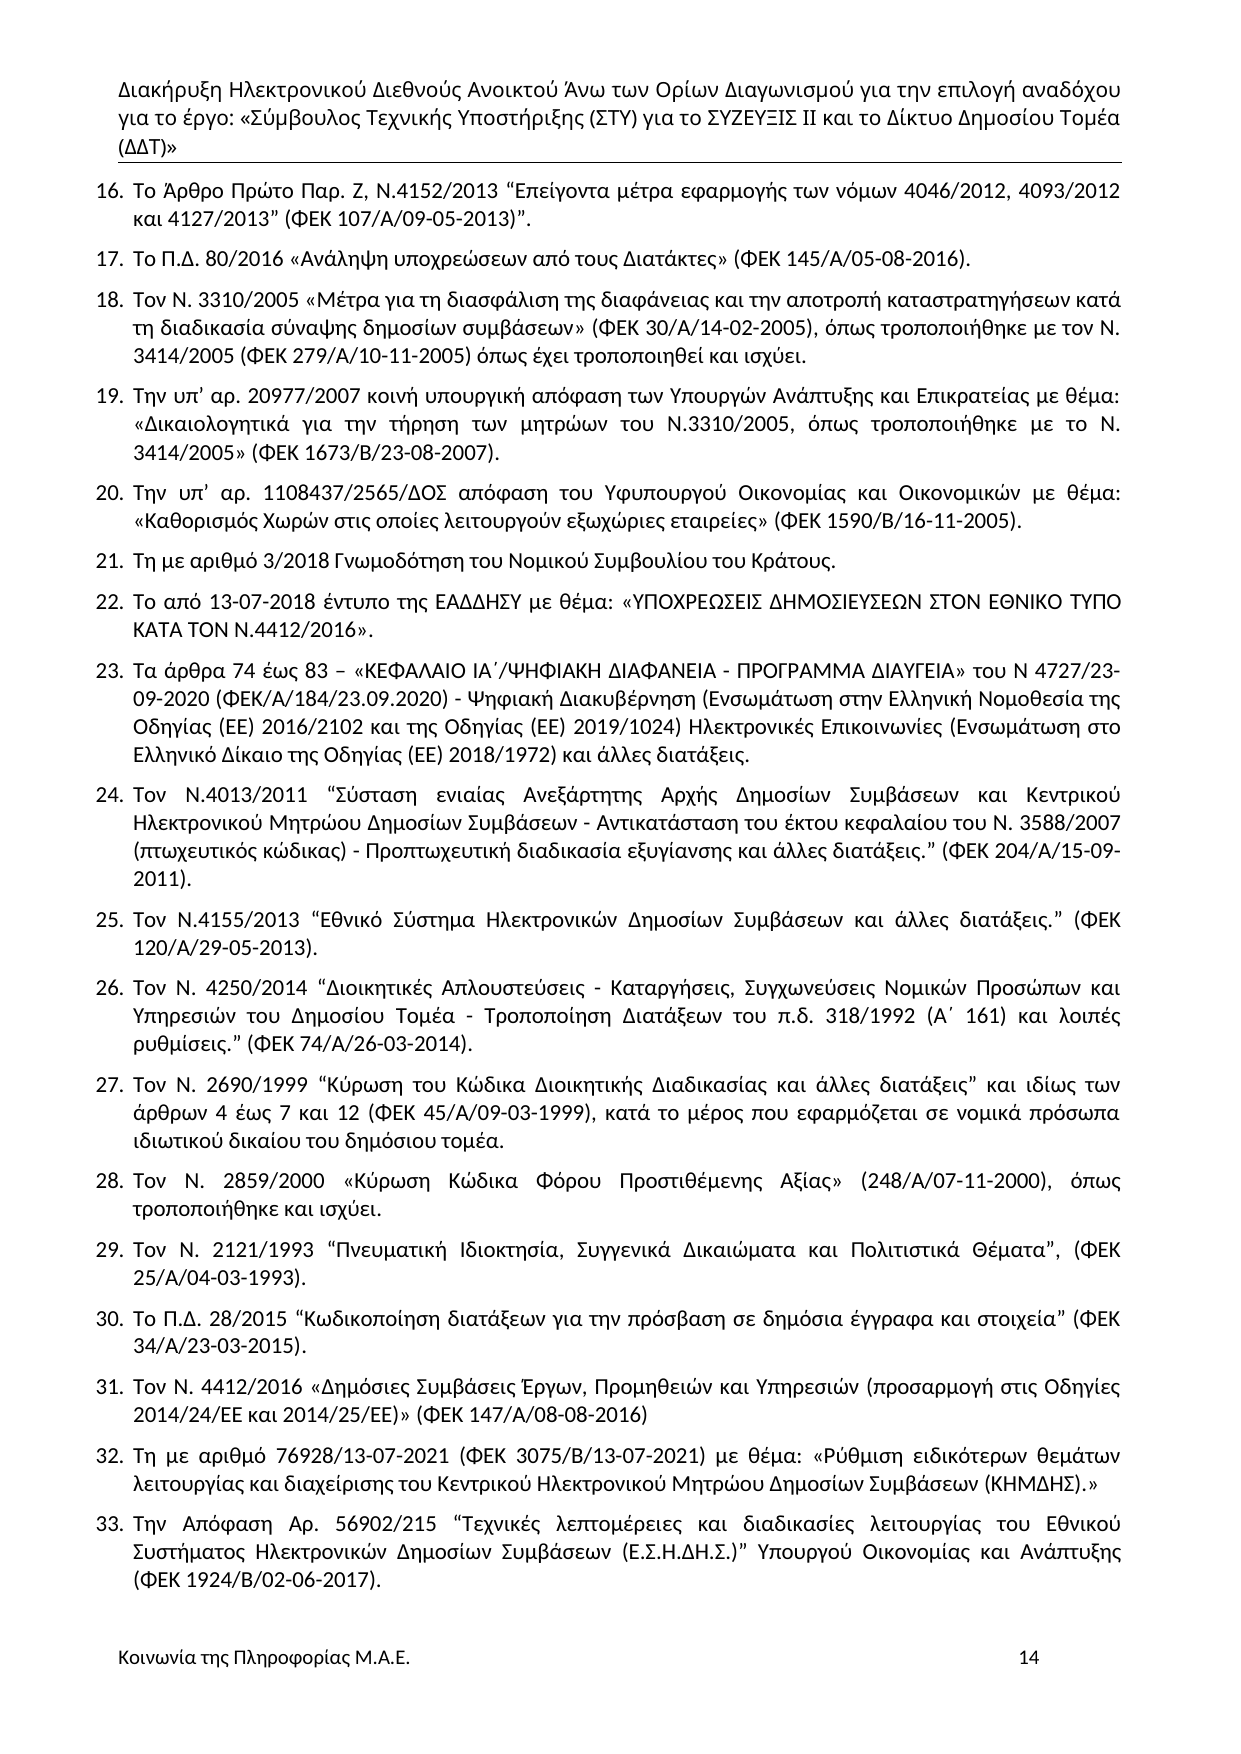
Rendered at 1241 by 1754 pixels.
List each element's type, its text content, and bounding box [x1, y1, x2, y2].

list Το Π.Δ. 28/2015 “Κωδικοποίηση διατάξεων για την πρόσβαση σε δημόσια έγγραφα και στοιχεία” (ΦΕΚ 34/Α/23-03-2015). [95, 1304, 1122, 1360]
list Το Άρθρο Πρώτο Παρ. Ζ, Ν.4152/2013 “Επείγοντα μέτρα εφαρμογής των νόμων 4046/2012, 4093/2012 και 4127/2013” (ΦΕΚ 107/Α/09-05-2013)”. [95, 176, 1122, 232]
list Το Π.Δ. 80/2016 «Ανάληψη υποχρεώσεων από τους Διατάκτες» (ΦΕΚ 145/Α/05-08-2016). [95, 244, 1122, 272]
list Τον Ν. 2121/1993 “Πνευματική Ιδιοκτησία, Συγγενικά Δικαιώματα και Πολιτιστικά Θέματα”, (ΦΕΚ 25/Α/04-03-1993). [95, 1235, 1122, 1291]
list Τον Ν. 4412/2016 «Δημόσιες Συμβάσεις Έργων, Προμηθειών και Υπηρεσιών (προσαρμογή στις Οδηγίες 2014/24/ΕΕ και 2014/25/ΕΕ)» (ΦΕΚ 147/Α/08-08-2016) [95, 1372, 1122, 1428]
list Τα άρθρα 74 έως 83 – «ΚΕΦΑΛΑΙΟ ΙΑ΄/ΨΗΦΙΑΚΗ ΔΙΑΦΑΝΕΙΑ - ΠΡΟΓΡΑΜΜΑ ΔΙΑΥΓΕΙΑ» του Ν 4727/23-09-2020 (ΦΕΚ/Α/184/23.09.2020) - Ψηφιακή Διακυβέρνηση (Ενσωμάτωση στην Ελληνική Νομοθεσία της Οδηγίας (ΕΕ) 2016/2102 και της Οδηγίας (ΕΕ) 2019/1024) Ηλεκτρονικές Επικοινωνίες (Ενσωμάτωση στο Ελληνικό Δίκαιο της Οδηγίας (ΕΕ) 2018/1972) και άλλες διατάξεις. [95, 656, 1122, 768]
list Τον Ν. 2859/2000 «Κύρωση Κώδικα Φόρου Προστιθέμενης Αξίας» (248/Α/07-11-2000), όπως τροποποιήθηκε και ισχύει. [95, 1167, 1122, 1223]
list Τον Ν. 4250/2014 “Διοικητικές Απλουστεύσεις - Καταργήσεις, Συγχωνεύσεις Νομικών Προσώπων και Υπηρεσιών του Δημοσίου Τομέα - Τροποποίηση Διατάξεων του π.δ. 318/1992 (Α΄ 161) και λοιπές ρυθμίσεις.” (ΦΕΚ 74/Α/26-03-2014). [95, 973, 1122, 1057]
list Τον Ν. 3310/2005 «Μέτρα για τη διασφάλιση της διαφάνειας και την αποτροπή καταστρατηγήσεων κατά τη διαδικασία σύναψης δημοσίων συμβάσεων» (ΦΕΚ 30/Α/14-02-2005), όπως τροποποιήθηκε με τον Ν. 3414/2005 (ΦΕΚ 279/Α/10-11-2005) όπως έχει τροποποιηθεί και ισχύει. [95, 285, 1122, 369]
list Το από 13-07-2018 έντυπο της ΕΑΔΔΗΣΥ με θέμα: «ΥΠΟΧΡΕΩΣΕΙΣ ΔΗΜΟΣΙΕΥΣΕΩΝ ΣΤΟΝ ΕΘΝΙΚΟ ΤΥΠΟ ΚΑΤΑ ΤΟΝ Ν.4412/2016». [95, 587, 1122, 643]
list Τη με αριθμό 76928/13-07-2021 (ΦΕΚ 3075/Β/13-07-2021) με θέμα: «Ρύθμιση ειδικότερων θεμάτων λειτουργίας και διαχείρισης του Κεντρικού Ηλεκτρονικού Μητρώου Δημοσίων Συμβάσεων (ΚΗΜΔΗΣ).» [95, 1441, 1122, 1497]
list Τον Ν.4155/2013 “Εθνικό Σύστημα Ηλεκτρονικών Δημοσίων Συμβάσεων και άλλες διατάξεις.” (ΦΕΚ 120/Α/29-05-2013). [95, 905, 1122, 961]
list Την υπ’ αρ. 20977/2007 κοινή υπουργική απόφαση των Υπουργών Ανάπτυξης και Επικρατείας με θέμα: «Δικαιολογητικά για την τήρηση των μητρώων του Ν.3310/2005, όπως τροποποιήθηκε με το Ν. 3414/2005» (ΦΕΚ 1673/B/23-08-2007). [95, 382, 1122, 466]
list Την Απόφαση Αρ. 56902/215 “Τεχνικές λεπτομέρειες και διαδικασίες λειτουργίας του Εθνικού Συστήματος Ηλεκτρονικών Δημοσίων Συμβάσεων (Ε.Σ.Η.ΔΗ.Σ.)” Υπουργού Οικονομίας και Ανάπτυξης (ΦΕΚ 1924/Β/02-06-2017). [95, 1509, 1122, 1593]
list Τη με αριθμό 3/2018 Γνωμοδότηση του Νομικού Συμβουλίου του Κράτους. [95, 547, 1122, 575]
list Τον Ν. 2690/1999 “Κύρωση του Κώδικα Διοικητικής Διαδικασίας και άλλες διατάξεις” και ιδίως των άρθρων 4 έως 7 και 12 (ΦΕΚ 45/Α/09-03-1999), κατά το μέρος που εφαρμόζεται σε νομικά πρόσωπα ιδιωτικού δικαίου του δημόσιου τομέα. [95, 1070, 1122, 1154]
list Την υπ’ αρ. 1108437/2565/ΔΟΣ απόφαση του Υφυπουργού Οικονομίας και Οικονομικών με θέμα: «Καθορισμός Χωρών στις οποίες λειτουργούν εξωχώριες εταιρείες» (ΦΕΚ 1590/Β/16-11-2005). [95, 478, 1122, 534]
list Τον Ν.4013/2011 “Σύσταση ενιαίας Ανεξάρτητης Αρχής Δημοσίων Συμβάσεων και Κεντρικού Ηλεκτρονικού Μητρώου Δημοσίων Συμβάσεων - Αντικατάσταση του έκτου κεφαλαίου του N. 3588/2007 (πτωχευτικός κώδικας) - Προπτωχευτική διαδικασία εξυγίανσης και άλλες διατάξεις.” (ΦΕΚ 204/Α/15-09-2011). [95, 780, 1122, 892]
